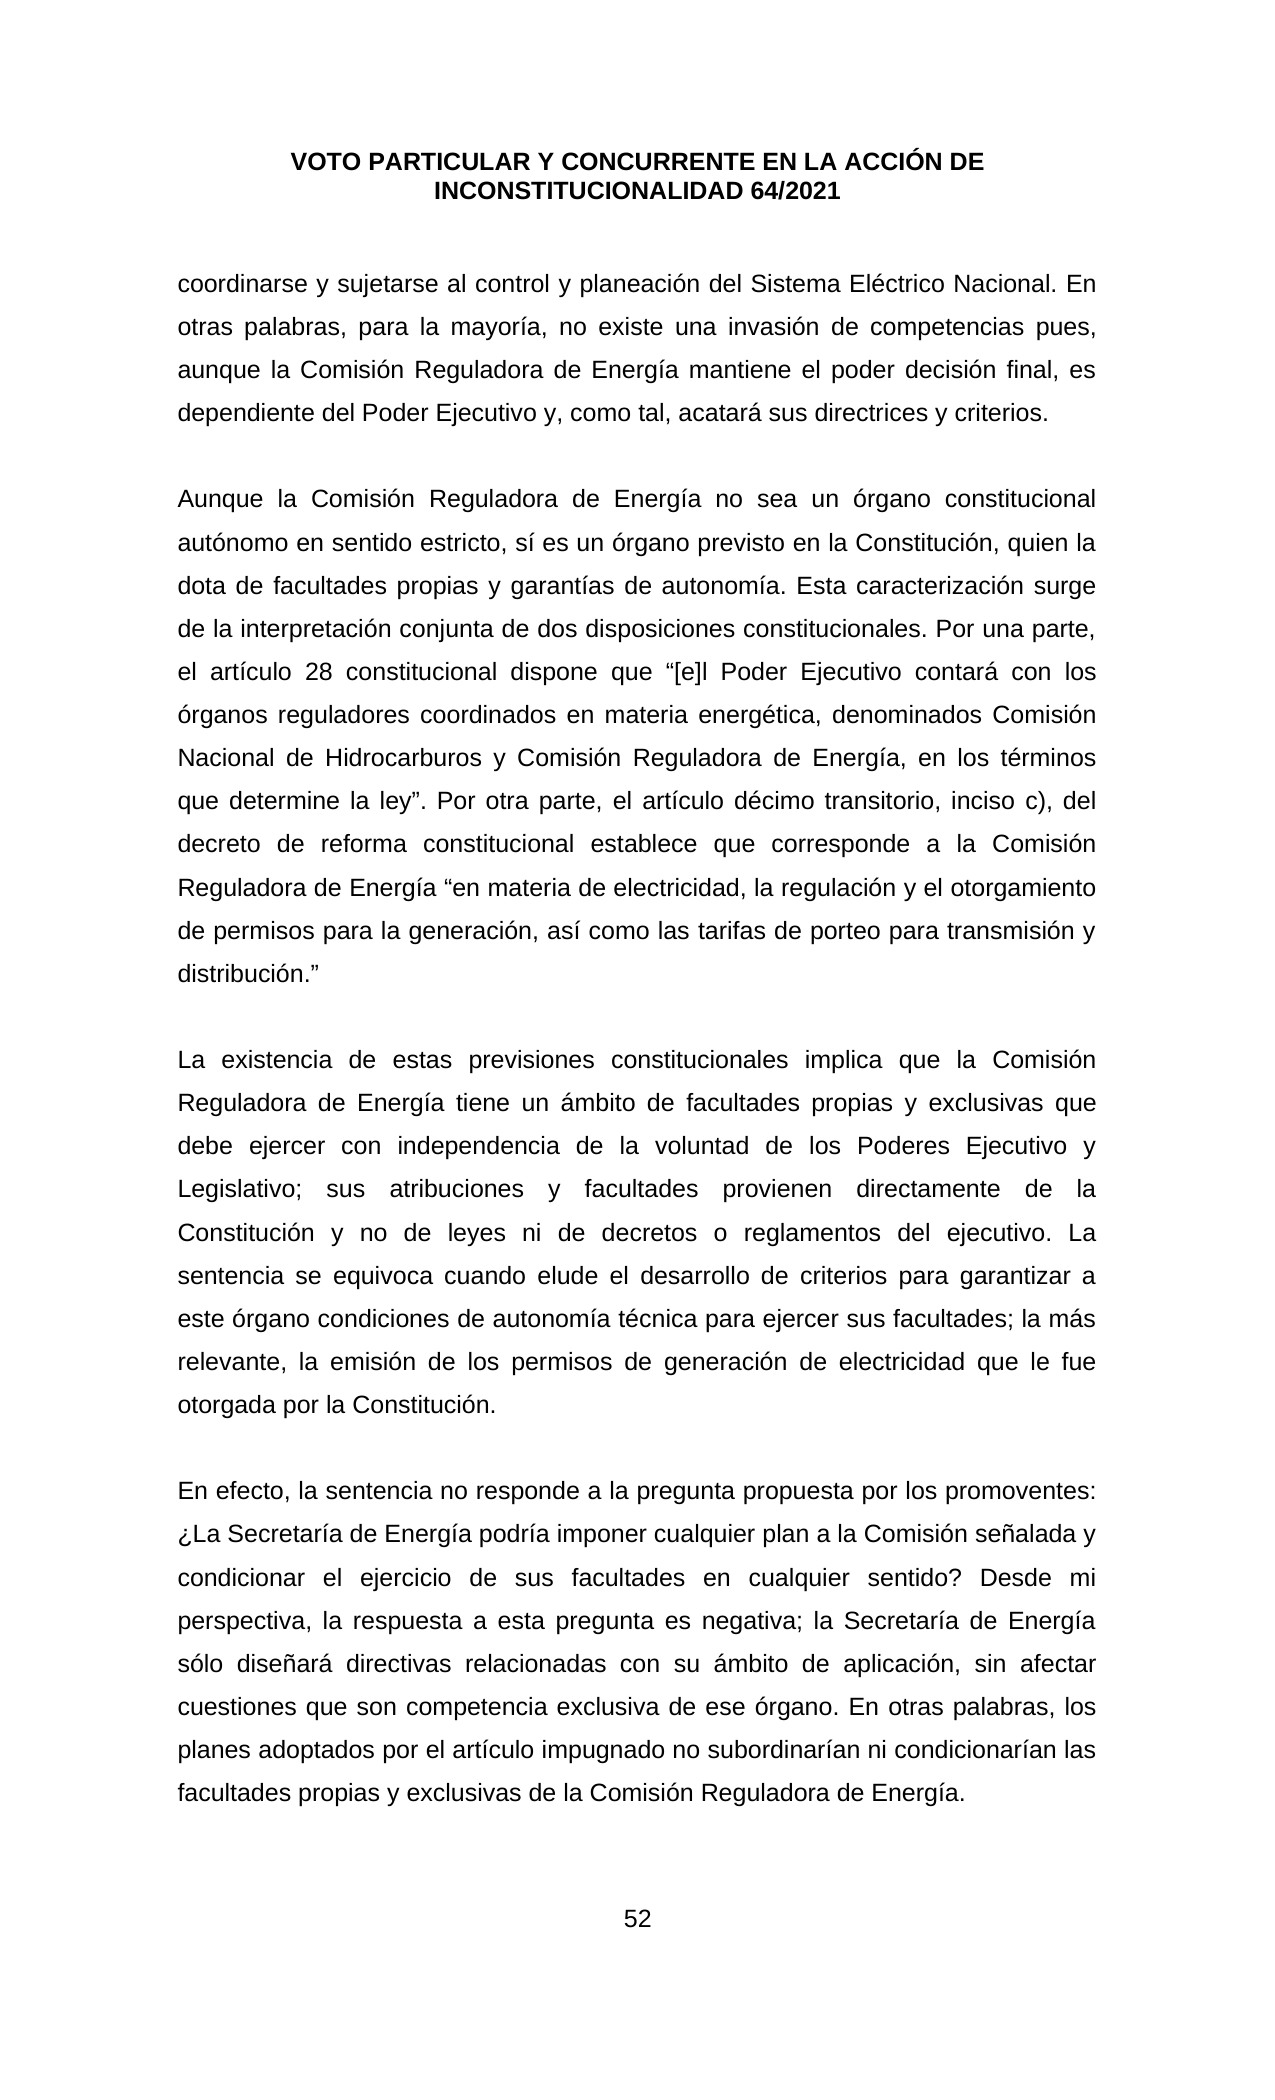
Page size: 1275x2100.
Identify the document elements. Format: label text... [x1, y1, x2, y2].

text En efecto, la sentencia no responde a la pregunta propuesta por los promoventes: ¿La Secretaría de Energía podría imponer cualquier plan a la Comisión señalada y condicionar el ejercicio de sus facultades en cualquier sentido? Desde mi perspectiva, la respuesta a esta pregunta es negativa; la Secretaría de Energía sólo diseñará directivas relacionadas con su ámbito de aplicación, sin afectar cuestiones que son competencia exclusiva de ese órgano. En otras palabras, los planes adoptados por el artículo impugnado no subordinarían ni condicionarían las facultades propias y exclusivas de la Comisión Reguladora de Energía. [177, 1476, 1098, 1807]
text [177, 269, 1098, 427]
text Aunque la Comisión Reguladora de Energía no sea un órgano constitucional autónomo en sentido estricto, sí es un órgano previsto en la Constitución, quien la dota de facultades propias y garantías de autonomía. Esta caracterización surge de la interpretación conjunta de dos disposiciones constitucionales. Por una parte, el artículo 28 constitucional dispone que “[e]l Poder Ejecutivo contará con los órganos reguladores coordinados en materia energética, denominados Comisión Nacional de Hidrocarburos y Comisión Reguladora de Energía, en los términos que determine la ley”. Por otra parte, el artículo décimo transitorio, inciso c), del decreto de reforma constitucional establece que corresponde a la Comisión Reguladora de Energía “en materia de electricidad, la regulación y el otorgamiento de permisos para la generación, así como las tarifas de porteo para transmisión y distribución.” [177, 484, 1098, 987]
text La existencia de estas previsiones constitucionales implica que la Comisión Reguladora de Energía tiene un ámbito de facultades propias y exclusivas que debe ejercer con independencia de la voluntad de los Poderes Ejecutivo y Legislativo; sus atribuciones y facultades provienen directamente de la Constitución y no de leyes ni de decretos o reglamentos del ejecutivo. La sentencia se equivoca cuando elude el desarrollo de criterios para garantizar a este órgano condiciones de autonomía técnica para ejercer sus facultades; la más relevante, la emisión de los permisos de generación de electricidad que le fue otorgada por la Constitución. [177, 1045, 1098, 1419]
